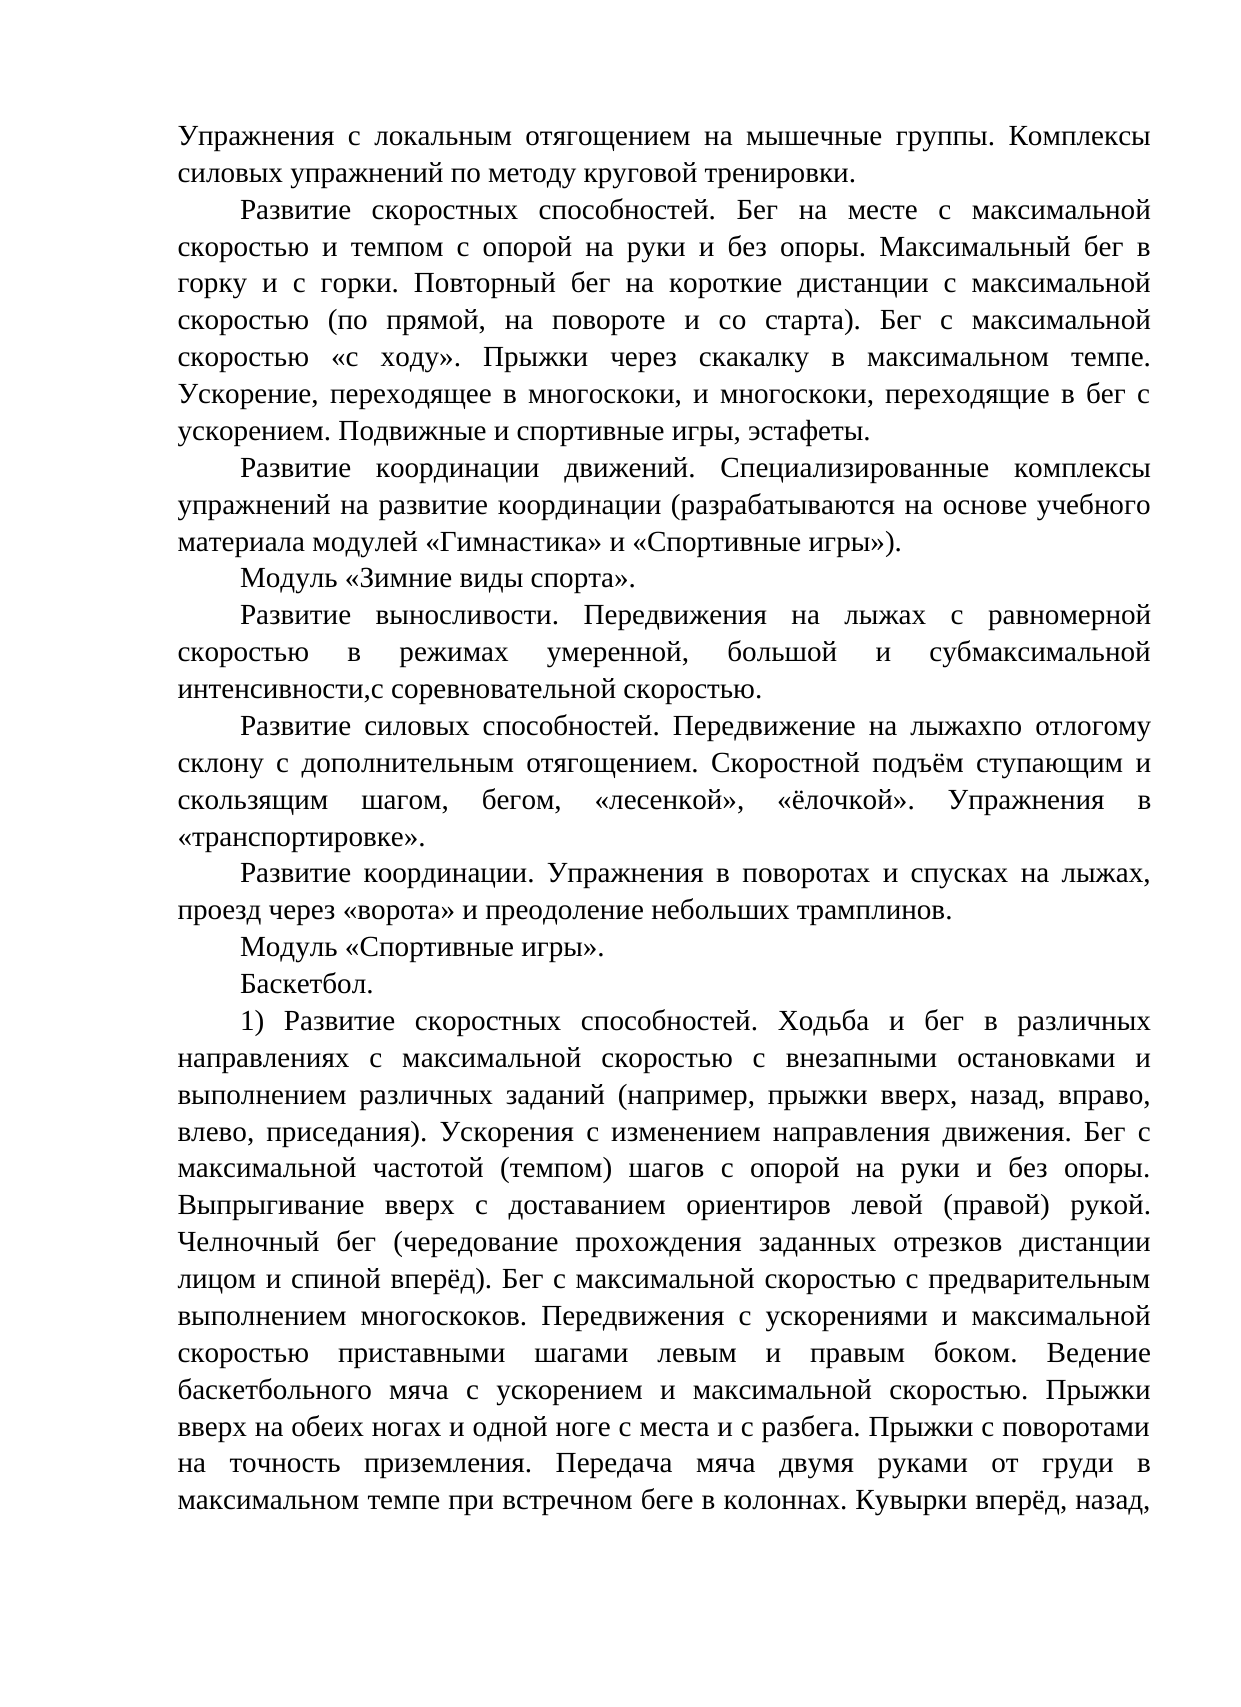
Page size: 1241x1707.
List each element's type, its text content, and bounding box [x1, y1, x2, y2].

text Баскетбол. [177, 966, 1152, 1000]
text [177, 1003, 1152, 1516]
text Развитие координации движений. Специализированные комплексы упражнений на развитие координации (разрабатываются на основе учебного материала модулей «Гимнастика» и «Спортивные игры»). [177, 450, 1152, 557]
text Модуль «Зимние виды спорта». [177, 561, 1152, 594]
text Развитие координации. Упражнения в поворотах и спусках на лыжах, проезд через «ворота» и преодоление небольших трамплинов. [177, 856, 1152, 926]
text Развитие выносливости. Передвижения на лыжах с равномерной скоростью в режимах умеренной, большой и субмаксимальной интенсивности,с соревновательной скоростью. [177, 597, 1152, 705]
text Модуль «Спортивные игры». [177, 929, 1152, 963]
text Развитие силовых способностей. Передвижение на лыжахпо отлогому склону с дополнительным отягощением. Скоростной подъём ступающим и скользящим шагом, бегом, «лесенкой», «ёлочкой». Упражнения в «транспортировке». [177, 708, 1152, 852]
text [177, 118, 1152, 188]
text Развитие скоростных способностей. Бег на месте с максимальной скоростью и темпом с опорой на руки и без опоры. Максимальный бег в горку и с горки. Повторный бег на короткие дистанции с максимальной скоростью (по прямой, на повороте и со старта). Бег с максимальной скоростью «с ходу». Прыжки через скакалку в максимальном темпе. Ускорение, переходящее в многоскоки, и многоскоки, переходящие в бег с ускорением. Подвижные и спортивные игры, эстафеты. [177, 192, 1152, 447]
